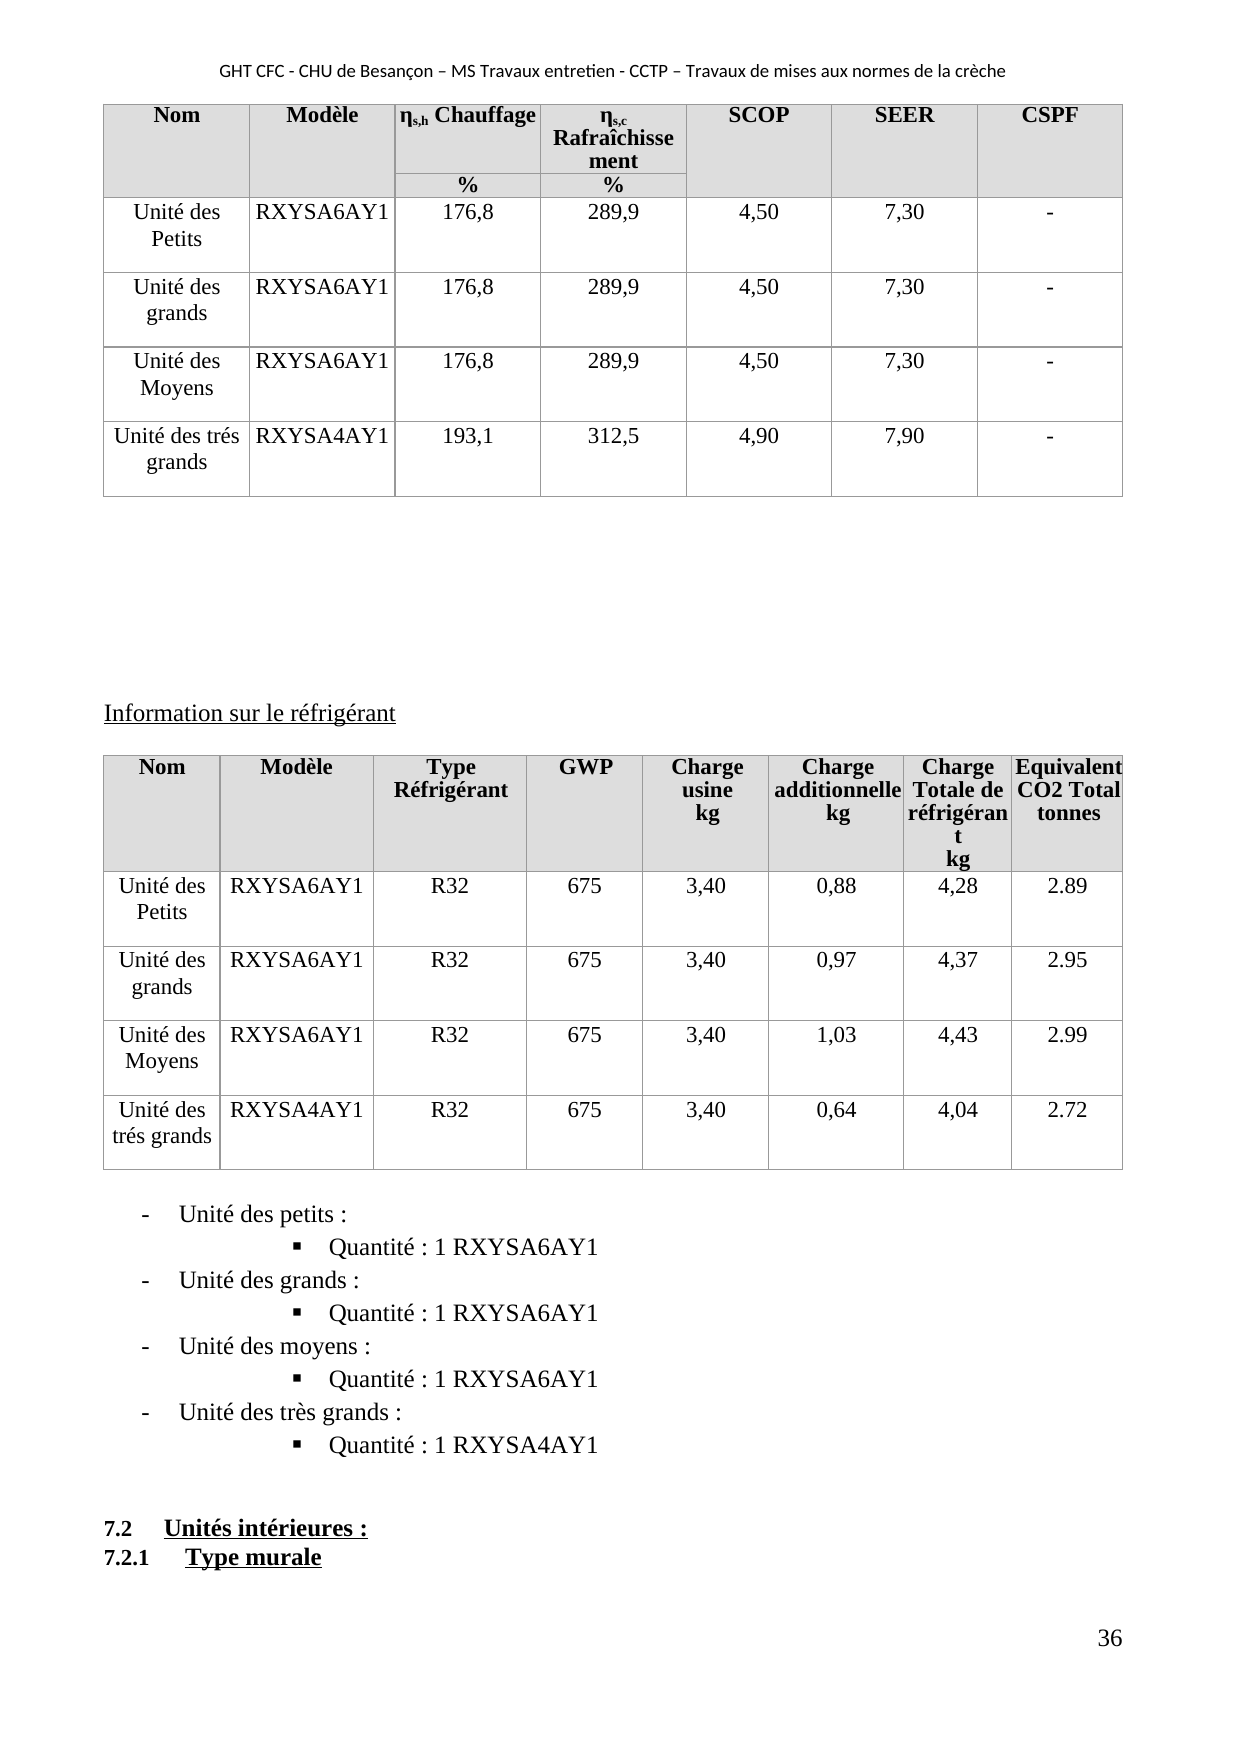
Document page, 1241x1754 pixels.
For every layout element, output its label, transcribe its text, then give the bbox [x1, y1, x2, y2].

list Unité des très grands : [141, 1397, 1122, 1426]
table_cell 289,9 [541, 348, 686, 421]
table_cell R32 [374, 1021, 526, 1095]
table_header Charge additionnelle kg [769, 756, 903, 871]
table_cell 4,50 [687, 273, 831, 346]
table_header Nom [104, 105, 249, 197]
table_cell 675 [527, 872, 642, 946]
table_cell Unité des Moyens [104, 348, 249, 421]
table_header Equivalent CO2 Total tonnes [1012, 756, 1122, 871]
table_cell RXYSA6AY1 [221, 872, 373, 946]
table_cell 1,03 [769, 1021, 903, 1095]
table_cell 0,97 [769, 947, 903, 1020]
list Quantité : 1 RXYSA6AY1 [291, 1298, 1122, 1327]
table_cell 3,40 [643, 1021, 768, 1095]
table_cell 4,43 [904, 1021, 1011, 1095]
table_cell Unité des Petits [104, 198, 249, 272]
table_cell - [978, 348, 1122, 421]
table_cell Unité des Petits [104, 872, 219, 946]
list Quantité : 1 RXYSA6AY1 [291, 1232, 1122, 1261]
table_header SCOP [687, 105, 831, 197]
table_header ηs,h Chauffage [396, 105, 540, 173]
table_cell 3,40 [643, 872, 768, 946]
table_cell 3,40 [643, 947, 768, 1020]
table_header Charge usine kg [643, 756, 768, 871]
table_cell 7,90 [832, 422, 977, 496]
table_cell 4,50 [687, 348, 831, 421]
table_cell 176,8 [396, 273, 540, 346]
table_cell 675 [527, 1021, 642, 1095]
table_cell RXYSA6AY1 [221, 1021, 373, 1095]
table_cell 312,5 [541, 422, 686, 496]
table_cell Unité des trés grands [104, 1096, 219, 1169]
table_cell 675 [527, 1096, 642, 1169]
table_cell 176,8 [396, 198, 540, 272]
text Information sur le réfrigérant [103, 698, 1122, 727]
table_cell 4,50 [687, 198, 831, 272]
table_cell Unité des grands [104, 273, 249, 346]
table_cell Unité des grands [104, 947, 219, 1020]
table_cell RXYSA6AY1 [250, 348, 394, 421]
subtitle Type murale [103, 1542, 1122, 1570]
table_cell R32 [374, 1096, 526, 1169]
table_cell 2.99 [1012, 1021, 1122, 1095]
table_cell RXYSA6AY1 [250, 198, 394, 272]
table_cell 4,04 [904, 1096, 1011, 1169]
table_cell 2.95 [1012, 947, 1122, 1020]
table_cell - [978, 422, 1122, 496]
table_cell - [978, 273, 1122, 346]
table_cell 7,30 [832, 273, 977, 346]
table_cell 4,37 [904, 947, 1011, 1020]
table_cell 193,1 [396, 422, 540, 496]
table_cell 289,9 [541, 198, 686, 272]
list Unité des petits : [141, 1199, 1122, 1228]
table_header Modèle [221, 756, 373, 871]
table_header CSPF [978, 105, 1122, 197]
table_cell R32 [374, 872, 526, 946]
table_cell 3,40 [643, 1096, 768, 1169]
table_cell RXYSA4AY1 [221, 1096, 373, 1169]
list Unité des grands : [141, 1265, 1122, 1294]
table_header SEER [832, 105, 977, 197]
table_cell RXYSA6AY1 [221, 947, 373, 1020]
table_cell 0,64 [769, 1096, 903, 1169]
table_cell - [978, 198, 1122, 272]
table_cell 675 [527, 947, 642, 1020]
subtitle Unités intérieures : [103, 1513, 1122, 1542]
table_cell Unité des trés grands [104, 422, 249, 496]
table_header GWP [527, 756, 642, 871]
list Quantité : 1 RXYSA6AY1 [291, 1364, 1122, 1393]
table_header Type Réfrigérant [374, 756, 526, 871]
list Unité des moyens : [141, 1331, 1122, 1360]
table_cell 4,28 [904, 872, 1011, 946]
table_cell 176,8 [396, 348, 540, 421]
table_cell 2.89 [1012, 872, 1122, 946]
table_cell R32 [374, 947, 526, 1020]
table_header Nom [104, 756, 219, 871]
table_cell 7,30 [832, 348, 977, 421]
table_header Modèle [250, 105, 394, 197]
table_cell 4,90 [687, 422, 831, 496]
table_cell RXYSA4AY1 [250, 422, 394, 496]
table_cell 0,88 [769, 872, 903, 946]
table_cell RXYSA6AY1 [250, 273, 394, 346]
table_cell 2.72 [1012, 1096, 1122, 1169]
table_cell Unité des Moyens [104, 1021, 219, 1095]
table_cell 7,30 [832, 198, 977, 272]
list Quantité : 1 RXYSA4AY1 [291, 1430, 1122, 1459]
table_cell 289,9 [541, 273, 686, 346]
